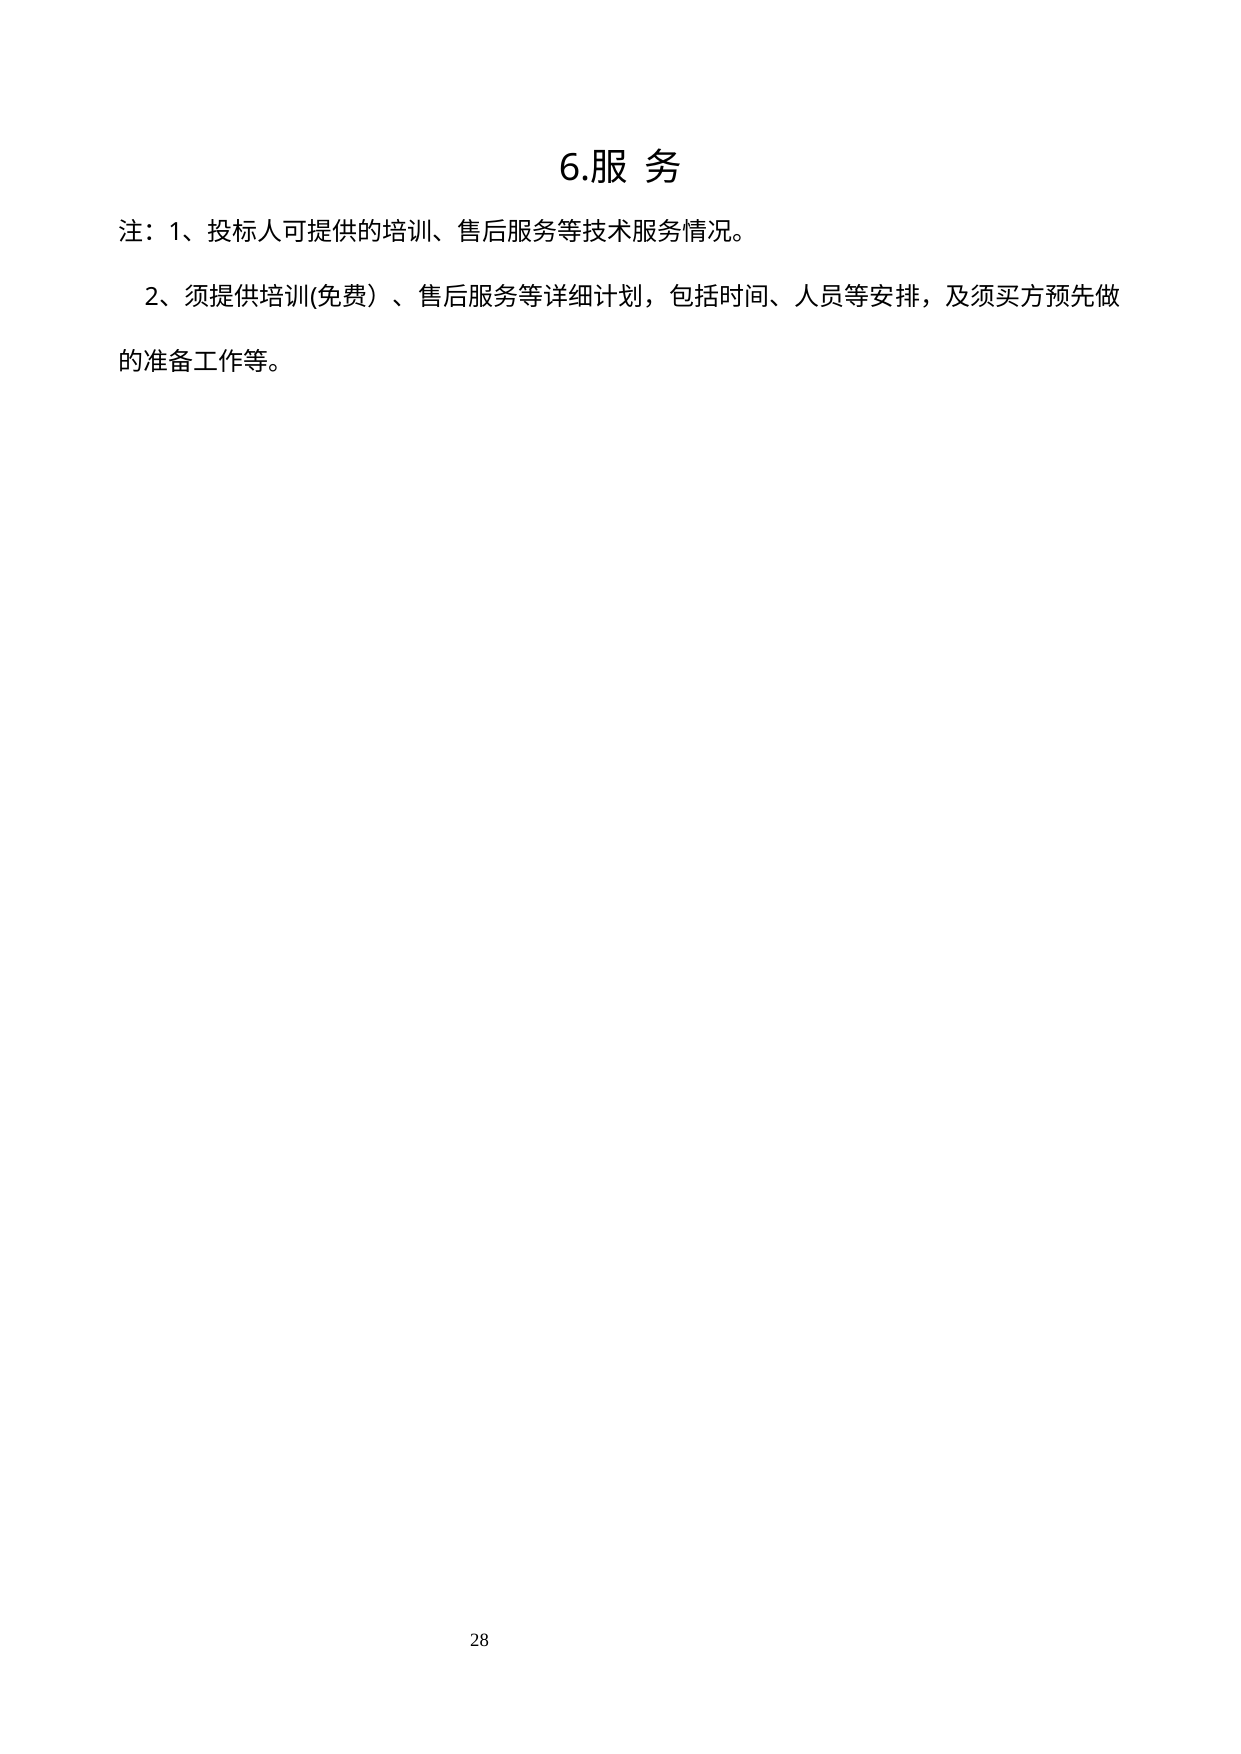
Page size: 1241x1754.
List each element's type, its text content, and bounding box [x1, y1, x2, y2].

text 2、须提供培训(免费）、售后服务等详细计划，包括时间、人员等安排，及须买方预先做的准备工作等。 [118, 262, 1122, 392]
text 6.服 务 [118, 132, 1122, 197]
text 注：1、投标人可提供的培训、售后服务等技术服务情况。 [118, 197, 1122, 262]
